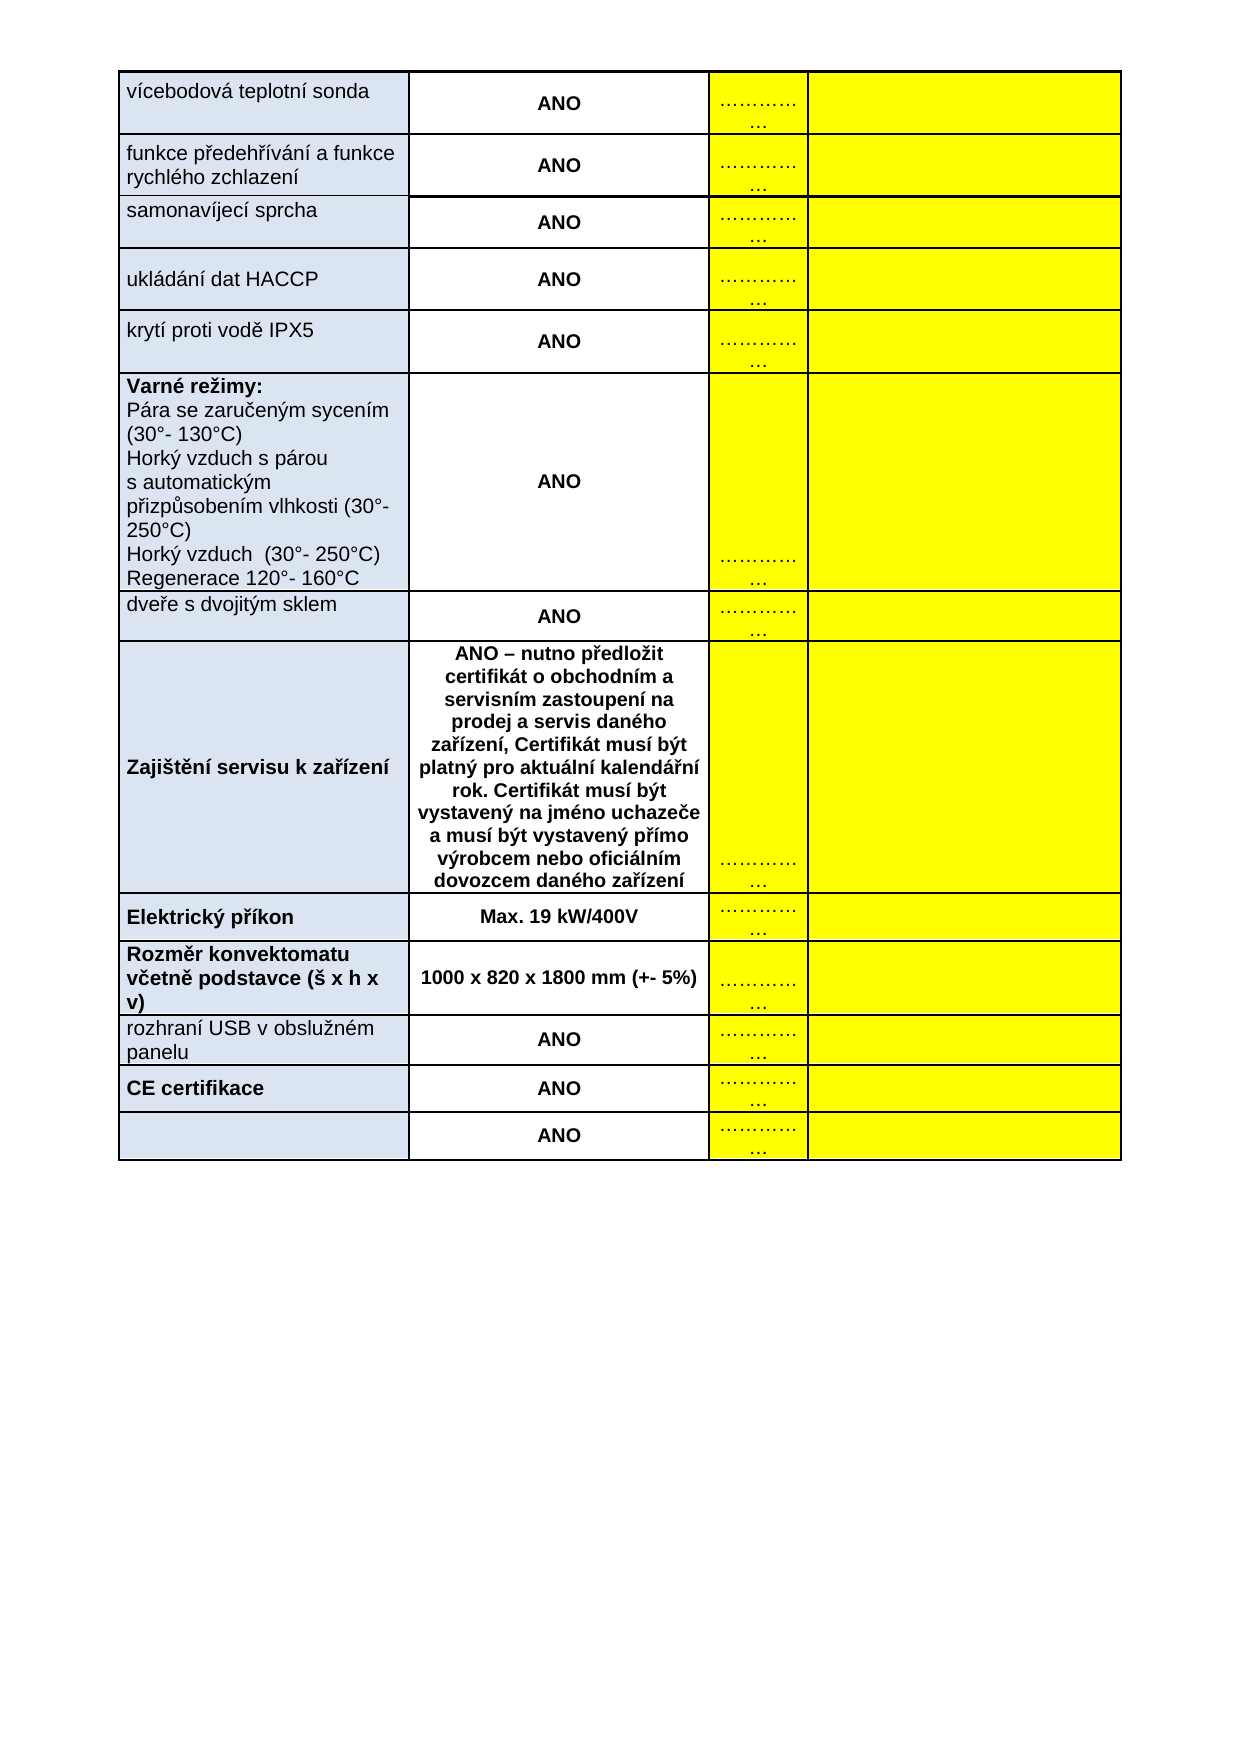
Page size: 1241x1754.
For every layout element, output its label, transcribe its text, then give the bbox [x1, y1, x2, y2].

table_cell [809, 198, 1120, 247]
table_cell [809, 1066, 1120, 1111]
table_cell dveře s dvojitým sklem [120, 592, 408, 640]
table_cell ANO [410, 374, 708, 589]
table_cell Zajištění servisu k zařízení [120, 642, 408, 892]
table_cell …………… [710, 374, 807, 589]
table_cell …………… [710, 311, 807, 372]
table_cell [809, 1016, 1120, 1063]
table_cell ANO [410, 311, 708, 372]
table_cell Varné režimy: Pára se zaručeným sycením (30°- 130°C) Horký vzduch s párou s automatickým přizpůsobením vlhkosti (30°- 250°C) Horký vzduch (30°- 250°C) Regenerace 120°- 160°C [120, 374, 408, 589]
table_cell samonavíjecí sprcha [120, 196, 408, 247]
table_cell CE certifikace [120, 1066, 408, 1111]
table_cell Elektrický příkon [120, 894, 408, 939]
table_cell …………… [710, 942, 807, 1013]
table_cell [809, 249, 1120, 309]
table_cell …………… [710, 249, 807, 309]
table_cell ANO [410, 1016, 708, 1063]
table_header …………… [710, 73, 807, 133]
table_header vícebodová teplotní sonda [120, 73, 408, 133]
table_cell [809, 135, 1120, 195]
table_cell ANO [410, 198, 708, 247]
table_cell [809, 592, 1120, 640]
table_cell [809, 374, 1120, 589]
table_cell krytí proti vodě IPX5 [120, 311, 408, 372]
table_cell …………… [710, 198, 807, 247]
table_cell ANO – nutno předložit certifikát o obchodním a servisním zastoupení na prodej a servis daného zařízení, Certifikát musí být platný pro aktuální kalendářní rok. Certifikát musí být vystavený na jméno uchazeče a musí být vystavený přímo výrobcem nebo oficiálním dovozcem daného zařízení [410, 642, 708, 892]
table_cell [809, 942, 1120, 1013]
table_cell …………… [710, 1066, 807, 1111]
table_header ANO [410, 73, 708, 133]
table_cell [809, 894, 1120, 939]
table_cell [809, 1113, 1120, 1158]
table_cell ukládání dat HACCP [120, 249, 408, 309]
table_cell [120, 1113, 408, 1158]
table_cell …………… [710, 1113, 807, 1158]
table_cell …………… [710, 894, 807, 939]
table_cell 1000 x 820 x 1800 mm (+- 5%) [410, 942, 708, 1013]
table_cell …………… [710, 135, 807, 195]
table_cell Max. 19 kW/400V [410, 894, 708, 939]
table_cell [809, 311, 1120, 372]
table_cell ANO [410, 1113, 708, 1158]
table_cell rozhraní USB v obslužném panelu [120, 1016, 408, 1063]
table_cell …………… [710, 592, 807, 640]
table_cell …………… [710, 642, 807, 892]
table_cell ANO [410, 1066, 708, 1111]
table_cell …………… [710, 1016, 807, 1063]
table_cell funkce předehřívání a funkce rychlého zchlazení [120, 135, 408, 195]
table_cell Rozměr konvektomatu včetně podstavce (š x h x v) [120, 942, 408, 1013]
table_cell [809, 642, 1120, 892]
table_cell ANO [410, 249, 708, 309]
table_cell ANO [410, 135, 708, 195]
table_cell ANO [410, 592, 708, 640]
table_header [809, 73, 1120, 133]
